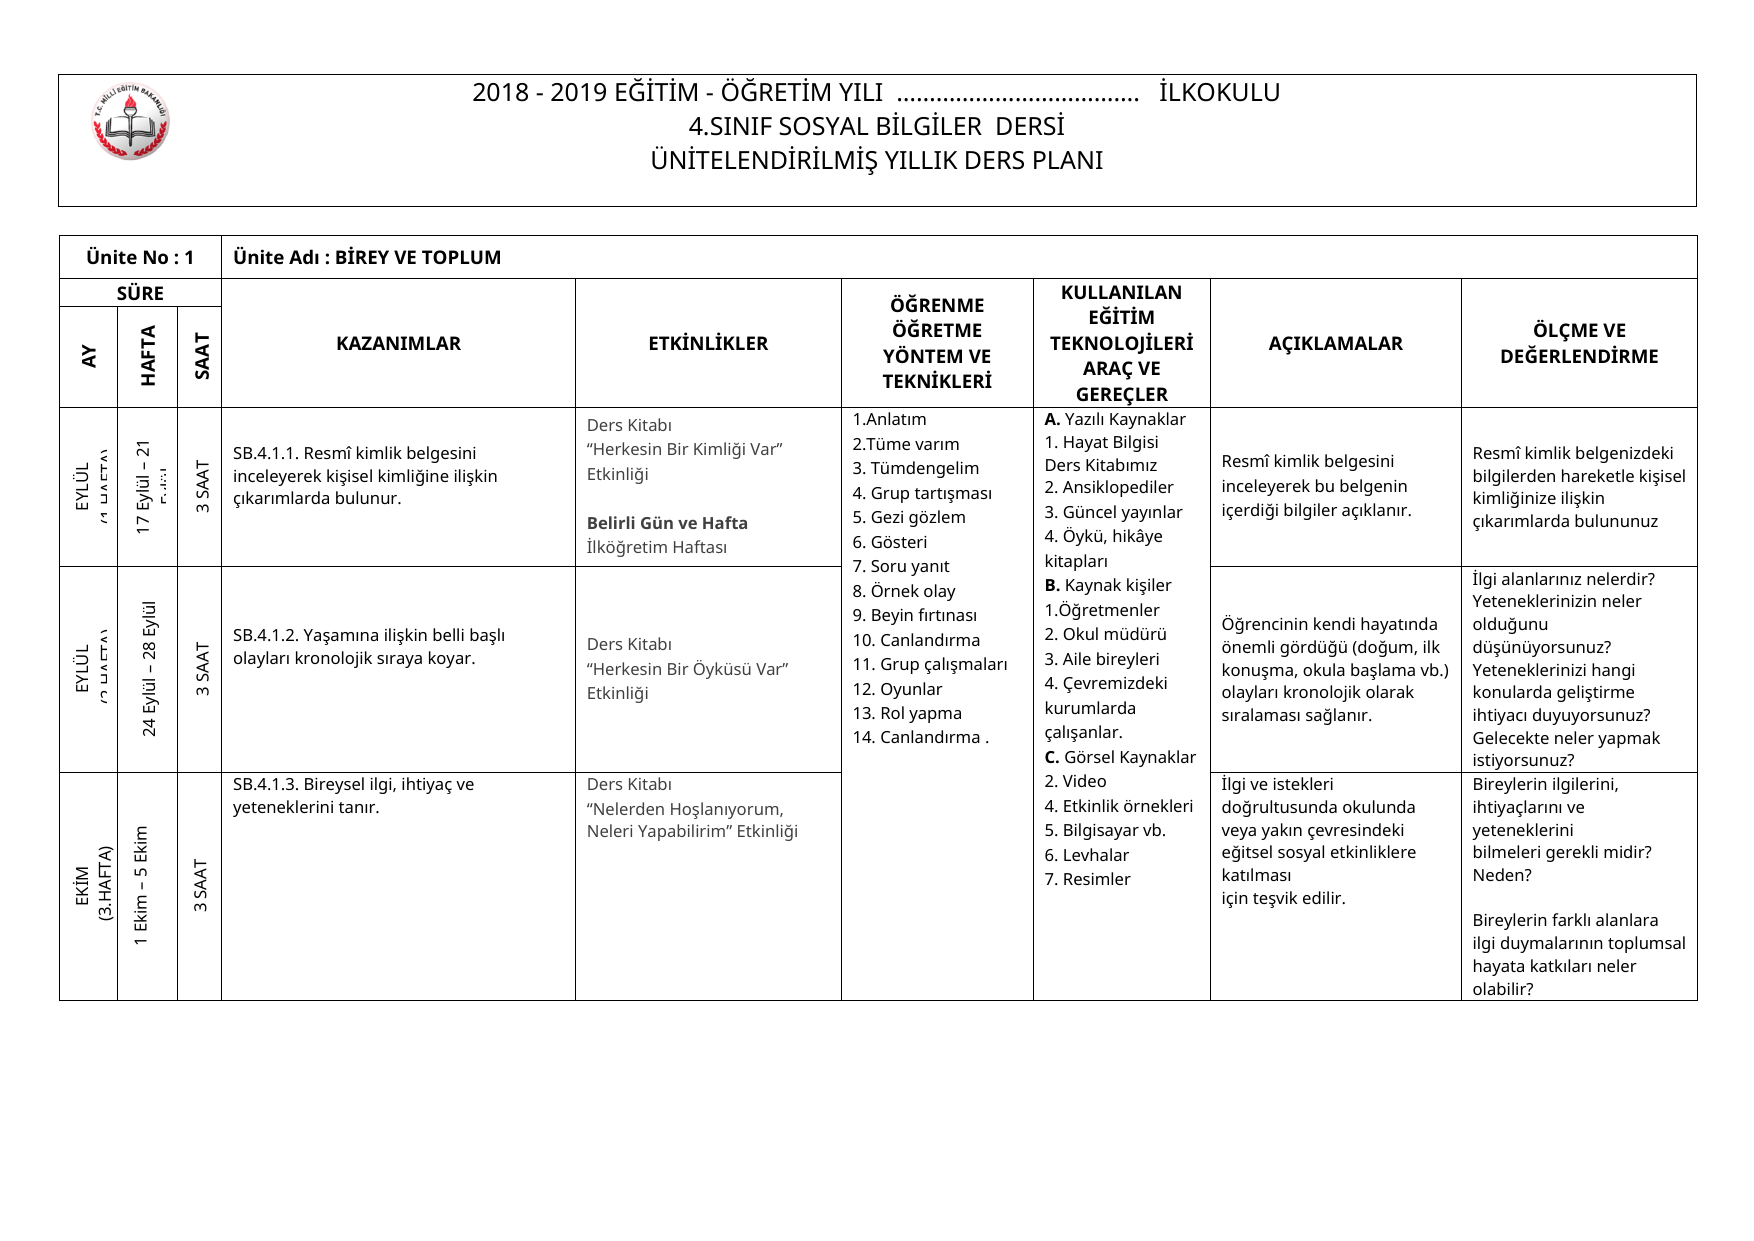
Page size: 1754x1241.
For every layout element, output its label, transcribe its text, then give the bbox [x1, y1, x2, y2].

table_cell 1 Ekim – 5 Ekim [118, 773, 177, 1000]
table_cell Ders Kitabı “Herkesin Bir Öyküsü Var” Etkinliği [576, 567, 841, 772]
table_cell Öğrencinin kendi hayatında önemli gördüğü (doğum, ilk konuşma, okula başlama vb.) olayları kronolojik olarak sıralaması sağlanır. [1211, 567, 1461, 772]
table_cell 24 Eylül – 28 Eylül [118, 567, 177, 772]
table_cell Resmî kimlik belgenizdeki bilgilerden hareketle kişisel kimliğinize ilişkin çıkarımlarda bulununuz [1462, 408, 1697, 566]
table_cell SB.4.1.2. Yaşamına ilişkin belli başlı olayları kronolojik sıraya koyar. [222, 567, 575, 772]
table_cell ÖLÇME VE DEĞERLENDİRME [1462, 279, 1697, 407]
table_cell SÜRE [60, 279, 221, 306]
table_header Ünite No : 1 [60, 236, 221, 278]
table_cell SB.4.1.1. Resmî kimlik belgesini inceleyerek kişisel kimliğine ilişkin çıkarımlarda bulunur. [222, 408, 575, 566]
table_cell AY [60, 307, 117, 407]
table_cell Bireylerin ilgilerini, ihtiyaçlarını ve yeteneklerini bilmeleri gerekli midir? Neden? Bireylerin farklı alanlara ilgi duymalarının toplumsal hayata katkıları neler olabilir? [1462, 773, 1697, 1000]
table_cell SB.4.1.3. Bireysel ilgi, ihtiyaç ve yeteneklerini tanır. [222, 773, 575, 1000]
table_header Ünite Adı : BİREY VE TOPLUM [222, 236, 1697, 278]
table_cell EKİM (3.HAFTA) [60, 773, 117, 1000]
table_cell 3 SAAT [178, 773, 221, 1000]
picture [85, 77, 175, 167]
table_cell ÖĞRENME ÖĞRETME YÖNTEM VE TEKNİKLERİ [842, 279, 1033, 407]
table_cell HAFTA [118, 307, 177, 407]
table_cell KULLANILAN EĞİTİM TEKNOLOJİLERİ ARAÇ VE GEREÇLER [1034, 279, 1210, 407]
table_cell Resmî kimlik belgesini inceleyerek bu belgenin içerdiği bilgiler açıklanır. [1211, 408, 1461, 566]
table_cell A. Yazılı Kaynaklar 1. Hayat Bilgisi Ders Kitabımız 2. Ansiklopediler 3. Güncel yayınlar 4. Öykü, hikâye kitapları B. Kaynak kişiler 1.Öğretmenler 2. Okul müdürü 3. Aile bireyleri 4. Çevremizdeki kurumlarda çalışanlar. C. Görsel Kaynaklar 2. Video 4. Etkinlik örnekleri 5. Bilgisayar vb. 6. Levhalar 7. Resimler [1034, 408, 1210, 1000]
table_cell İlgi alanlarınız nelerdir? Yeteneklerinizin neler olduğunu düşünüyorsunuz? Yeteneklerinizi hangi konularda geliştirme ihtiyacı duyuyorsunuz? Gelecekte neler yapmak istiyorsunuz? [1462, 567, 1697, 772]
table_cell SAAT [178, 307, 221, 407]
table_cell Ders Kitabı “Herkesin Bir Kimliği Var” Etkinliği Belirli Gün ve Hafta İlköğretim Haftası [576, 408, 841, 566]
table_cell EYLÜL (1.HAFTA) [60, 408, 117, 566]
table_cell EYLÜL (2.HAFTA) [60, 567, 117, 772]
table_cell 17 Eylül – 21 Eylül [118, 408, 177, 566]
table_cell 3 SAAT [178, 567, 221, 772]
table_cell ETKİNLİKLER [576, 279, 841, 407]
table_cell AÇIKLAMALAR [1211, 279, 1461, 407]
table_cell 1.Anlatım 2.Tüme varım 3. Tümdengelim 4. Grup tartışması 5. Gezi gözlem 6. Gösteri 7. Soru yanıt 8. Örnek olay 9. Beyin fırtınası 10. Canlandırma 11. Grup çalışmaları 12. Oyunlar 13. Rol yapma 14. Canlandırma . [842, 408, 1033, 1000]
table_cell Ders Kitabı “Nelerden Hoşlanıyorum, Neleri Yapabilirim” Etkinliği [576, 773, 841, 1000]
table_cell İlgi ve istekleri doğrultusunda okulunda veya yakın çevresindeki eğitsel sosyal etkinliklere katılması için teşvik edilir. [1211, 773, 1461, 1000]
table_cell 3 SAAT [178, 408, 221, 566]
table_cell KAZANIMLAR [222, 279, 575, 407]
